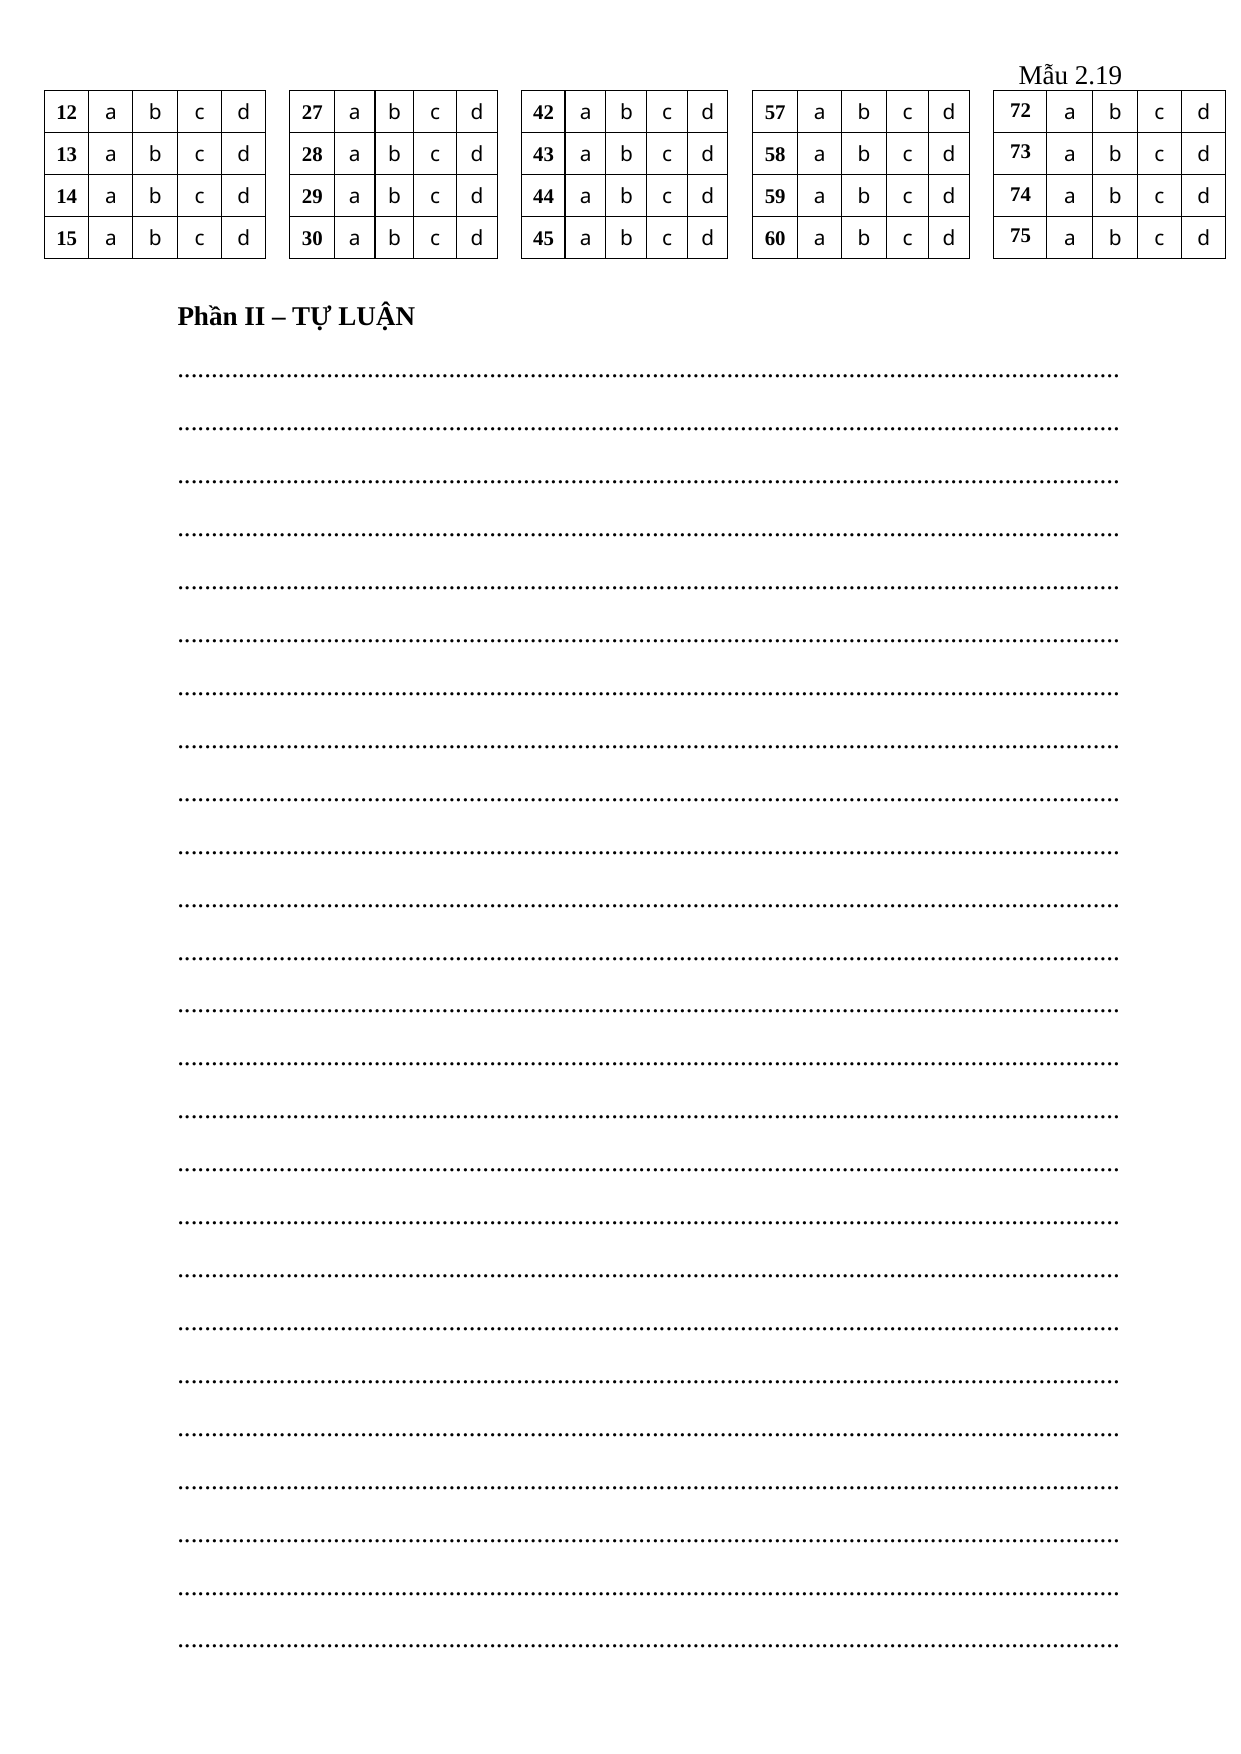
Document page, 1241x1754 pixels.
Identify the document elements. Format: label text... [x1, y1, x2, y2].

table_cell c [414, 217, 456, 258]
table_cell d [929, 91, 969, 132]
table_cell a [89, 91, 132, 132]
table_cell a [566, 133, 605, 174]
table_cell d [457, 175, 497, 216]
table_cell d [929, 217, 969, 258]
table_cell d [1182, 133, 1225, 174]
text Phần II – TỰ LUẬN [177, 299, 1122, 331]
table_cell b [1093, 175, 1137, 216]
table_cell [498, 174, 521, 216]
table_cell c [178, 175, 221, 216]
table_cell c [1138, 133, 1181, 174]
table_cell b [606, 217, 646, 258]
table_cell c [887, 133, 928, 174]
table_cell c [647, 133, 687, 174]
table_cell b [842, 175, 886, 216]
table_cell c [887, 175, 928, 216]
table_cell b [376, 133, 413, 174]
table_cell 29 [290, 175, 334, 216]
table_cell 74 [994, 175, 1046, 216]
table_cell d [1182, 91, 1225, 132]
table_cell b [606, 91, 646, 132]
table_cell a [566, 217, 605, 258]
table_cell c [178, 91, 221, 132]
table_cell 43 [522, 133, 564, 174]
table_cell 57 [753, 91, 797, 132]
table_cell [266, 174, 289, 216]
table_cell [266, 132, 289, 174]
table_cell d [1182, 217, 1225, 258]
table_cell [728, 132, 752, 174]
table_cell b [376, 217, 413, 258]
table_cell d [1182, 175, 1225, 216]
table_cell 44 [522, 175, 564, 216]
table_cell 59 [753, 175, 797, 216]
table_cell [728, 174, 752, 216]
table_cell b [376, 91, 413, 132]
table_cell d [222, 175, 265, 216]
table_cell [970, 132, 993, 174]
table_cell b [842, 133, 886, 174]
table_cell c [887, 217, 928, 258]
table_cell d [688, 217, 727, 258]
table_cell d [222, 133, 265, 174]
table_cell [498, 90, 521, 132]
table_cell b [1093, 91, 1137, 132]
table_cell 45 [522, 217, 564, 258]
table_cell a [798, 91, 841, 132]
table_cell c [178, 133, 221, 174]
table_cell [266, 216, 289, 258]
table_cell c [647, 91, 687, 132]
table_cell a [1047, 133, 1092, 174]
table_cell a [335, 91, 374, 132]
table_cell c [887, 91, 928, 132]
table_cell a [566, 175, 605, 216]
table_cell 27 [290, 91, 334, 132]
table_cell b [1093, 217, 1137, 258]
table_cell 60 [753, 217, 797, 258]
table_cell c [414, 91, 456, 132]
table_cell b [133, 133, 177, 174]
table_cell b [376, 175, 413, 216]
table_cell a [89, 175, 132, 216]
table_cell [266, 90, 289, 132]
table_cell a [335, 217, 374, 258]
table_cell c [1138, 217, 1181, 258]
table_cell [970, 174, 993, 216]
table_cell b [133, 91, 177, 132]
table_cell c [414, 175, 456, 216]
table_cell d [688, 91, 727, 132]
table_cell d [457, 91, 497, 132]
table_cell a [1047, 175, 1092, 216]
table_cell a [798, 175, 841, 216]
table_cell 75 [994, 217, 1046, 258]
table_cell c [647, 175, 687, 216]
table_cell c [1138, 175, 1181, 216]
table_cell c [414, 133, 456, 174]
table_cell d [688, 133, 727, 174]
table_cell b [606, 175, 646, 216]
table_cell 28 [290, 133, 334, 174]
table_cell [970, 90, 993, 132]
table_cell c [1138, 91, 1181, 132]
table_cell c [178, 217, 221, 258]
table_cell [970, 216, 993, 258]
table_cell a [89, 217, 132, 258]
table_cell d [688, 175, 727, 216]
table_cell [728, 216, 752, 258]
table_cell 14 [45, 175, 88, 216]
table_cell d [457, 217, 497, 258]
table_cell [498, 216, 521, 258]
table_cell d [457, 133, 497, 174]
table_cell a [89, 133, 132, 174]
table_cell b [1093, 133, 1137, 174]
table_cell b [606, 133, 646, 174]
table_cell a [798, 217, 841, 258]
table_cell 73 [994, 133, 1046, 174]
table_cell 12 [45, 91, 88, 132]
table_cell a [1047, 91, 1092, 132]
table_cell 13 [45, 133, 88, 174]
table_cell a [566, 91, 605, 132]
table_cell a [798, 133, 841, 174]
table_cell d [222, 91, 265, 132]
table_cell c [647, 217, 687, 258]
table_cell a [335, 175, 374, 216]
table_cell 42 [522, 91, 564, 132]
table_cell [498, 132, 521, 174]
table_cell d [929, 133, 969, 174]
table_cell d [929, 175, 969, 216]
table_cell 72 [994, 91, 1046, 132]
table_cell 30 [290, 217, 334, 258]
table_cell b [842, 91, 886, 132]
table_cell b [842, 217, 886, 258]
table_cell a [1047, 217, 1092, 258]
table_cell 58 [753, 133, 797, 174]
table_cell 15 [45, 217, 88, 258]
table_cell a [335, 133, 374, 174]
table_cell [728, 90, 752, 132]
table_cell d [222, 217, 265, 258]
table_cell b [133, 217, 177, 258]
table_cell b [133, 175, 177, 216]
